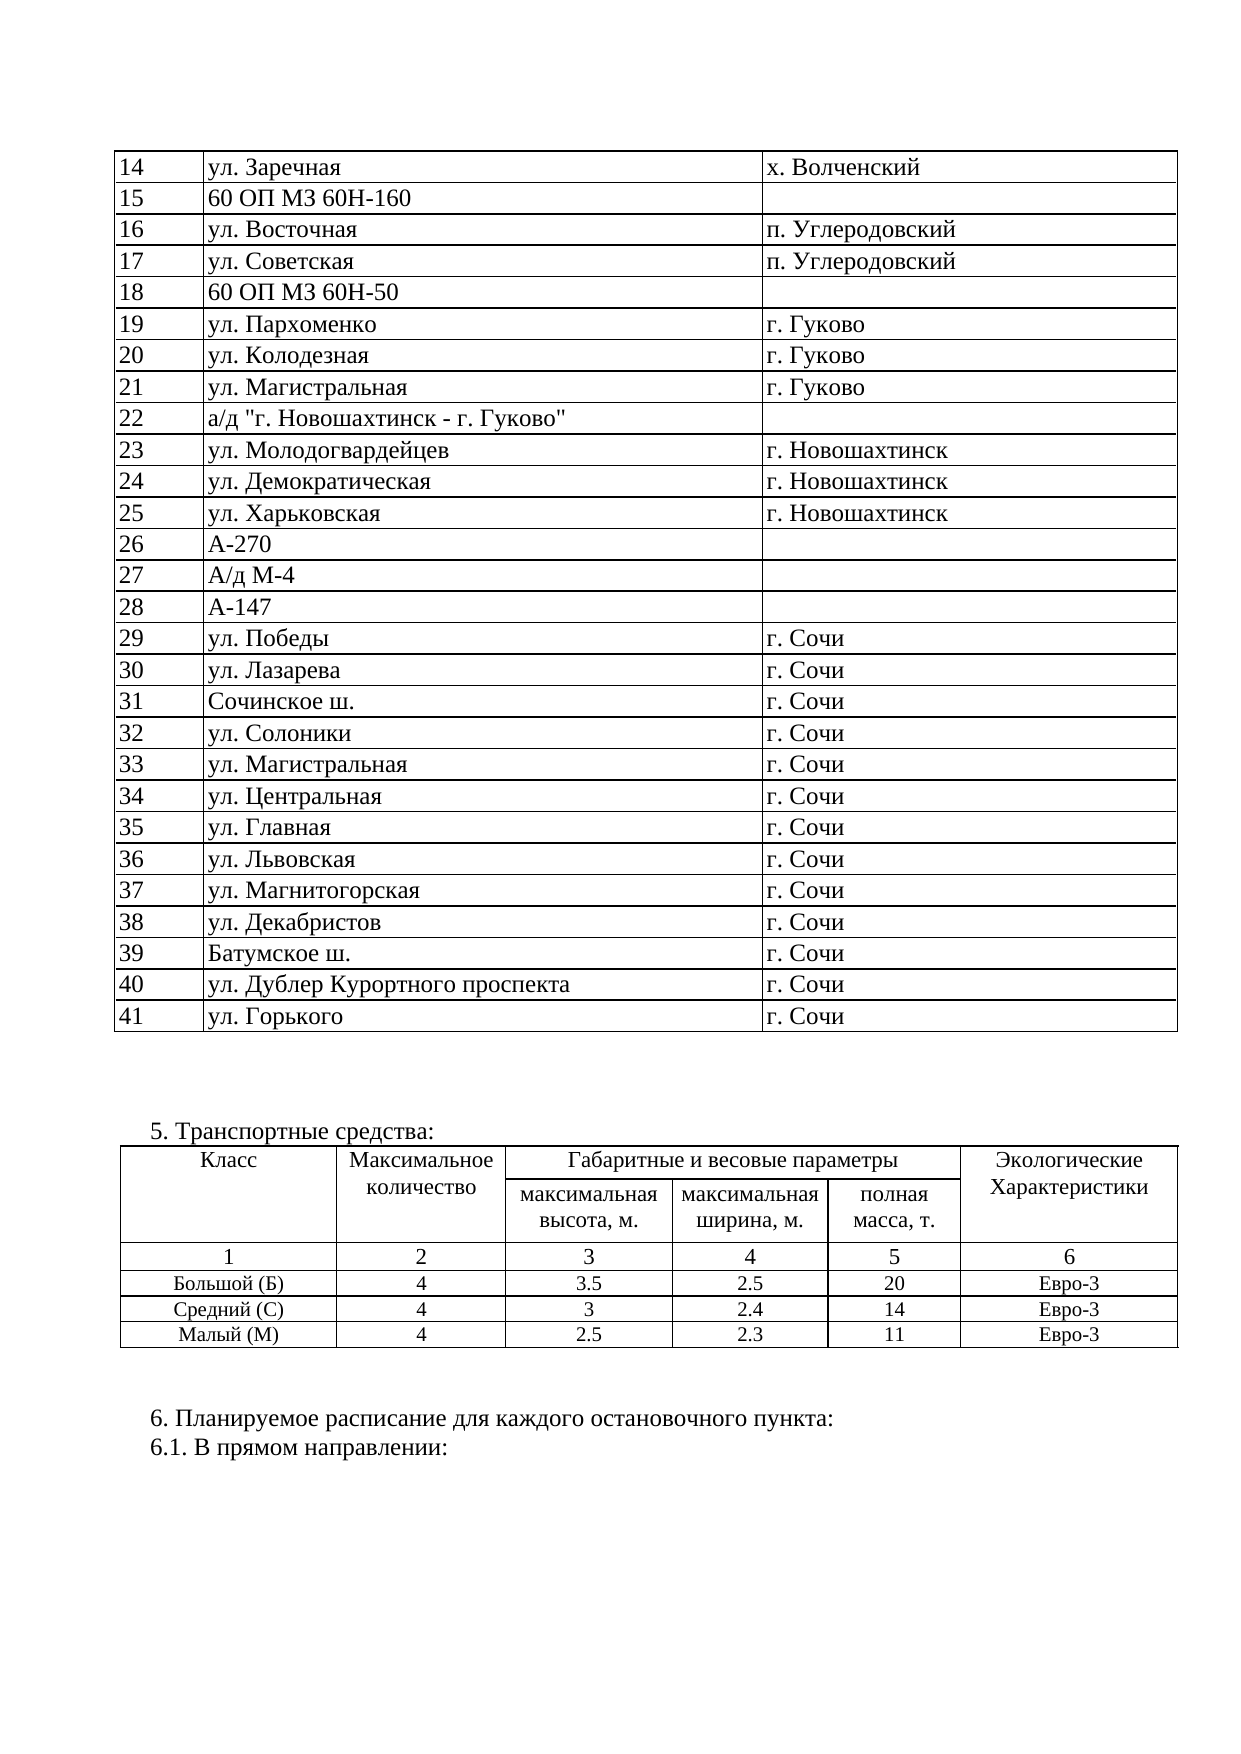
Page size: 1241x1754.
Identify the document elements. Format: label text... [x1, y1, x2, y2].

table_cell ул. Советская [204, 246, 762, 276]
table_cell ул. Солоники [204, 718, 762, 748]
table_cell 1 [121, 1243, 336, 1269]
table_cell 30 [115, 654, 203, 685]
table_cell 26 [115, 529, 203, 559]
table_cell ул. Заречная [204, 152, 762, 181]
table_cell г. Сочи [763, 936, 1177, 968]
table_cell 4 [337, 1297, 505, 1321]
table_cell 34 [115, 780, 203, 811]
table_cell ул. Восточная [204, 215, 762, 244]
table_header Класс [121, 1147, 336, 1242]
table_cell ул. Лазарева [204, 655, 762, 685]
table_cell ул. Демократическая [204, 466, 762, 496]
table_header Максимальное количество [337, 1147, 505, 1242]
table_cell Евро-3 [961, 1322, 1177, 1346]
table_cell максимальная ширина, м. [673, 1180, 827, 1242]
table_cell г. Гуково [763, 339, 1177, 370]
table_cell ул. Пархоменко [204, 309, 762, 339]
table_cell 60 ОП МЗ 60Н-50 [204, 277, 762, 307]
table_header Габаритные и весовые параметры [506, 1147, 960, 1178]
table_cell А-270 [204, 529, 762, 559]
table_cell Средний (С) [121, 1297, 336, 1321]
table_cell 37 [115, 875, 203, 905]
table_cell 14 [829, 1297, 960, 1321]
table_cell 2.5 [506, 1322, 672, 1346]
table_cell 18 [115, 277, 203, 307]
table_cell [763, 402, 1177, 433]
table_cell г. Сочи [763, 999, 1177, 1031]
table_cell 31 [115, 686, 203, 716]
table_cell х. Волченский [763, 152, 1177, 181]
table_cell ул. Декабристов [204, 907, 762, 936]
table_cell 14 [115, 152, 203, 181]
table_cell ул. Магнитогорская [204, 875, 762, 905]
text 6.1. В прямом направлении: [150, 1432, 1090, 1461]
table_cell 36 [115, 843, 203, 873]
table_cell 19 [115, 308, 203, 339]
table_cell г. Гуково [763, 370, 1177, 402]
table_cell 21 [115, 371, 203, 402]
table_cell 27 [115, 560, 203, 590]
table_cell 2 [337, 1243, 505, 1269]
table_cell г. Сочи [763, 968, 1177, 999]
table_cell г. Сочи [763, 653, 1177, 685]
table_cell полная масса, т. [829, 1180, 960, 1242]
table_cell ул. Львовская [204, 844, 762, 873]
table_cell Большой (Б) [121, 1271, 336, 1295]
table_cell 5 [829, 1243, 960, 1269]
table_cell 29 [115, 623, 203, 653]
table_cell 17 [115, 245, 203, 276]
table_cell максимальная высота, м. [506, 1180, 672, 1242]
table_cell [763, 276, 1177, 307]
text 6. Планируемое расписание для каждого остановочного пункта: [150, 1403, 1090, 1432]
table_cell г. Новошахтинск [763, 465, 1177, 496]
table_cell [763, 181, 1177, 213]
table_cell 24 [115, 466, 203, 496]
table_cell г. Сочи [763, 748, 1177, 779]
table_cell г. Сочи [763, 622, 1177, 653]
table_cell 3 [506, 1297, 672, 1321]
table_cell 41 [115, 1000, 203, 1031]
table_cell п. Углеродовский [763, 213, 1177, 244]
table_cell 60 ОП МЗ 60Н-160 [204, 183, 762, 213]
table_cell ул. Главная [204, 812, 762, 842]
table_cell 3.5 [506, 1271, 672, 1295]
table_cell 4 [337, 1271, 505, 1295]
table_cell 23 [115, 434, 203, 464]
table_cell 4 [673, 1243, 827, 1269]
table_cell г. Сочи [763, 779, 1177, 811]
table_cell 38 [115, 906, 203, 936]
table_cell 2.5 [673, 1271, 827, 1295]
table_cell г. Сочи [763, 842, 1177, 873]
table_header Экологические Характеристики [961, 1147, 1177, 1242]
table_cell [763, 559, 1177, 590]
table_cell 16 [115, 214, 203, 244]
table_cell ул. Магистральная [204, 372, 762, 402]
table_cell ул. Магистральная [204, 749, 762, 779]
table_cell А-147 [204, 592, 762, 622]
table_cell г. Новошахтинск [763, 433, 1177, 464]
table_cell 22 [115, 403, 203, 433]
table_cell ул. Горького [204, 1001, 762, 1031]
table_cell [763, 590, 1177, 622]
table_cell Батумское ш. [204, 938, 762, 968]
table_cell п. Углеродовский [763, 244, 1177, 276]
table_cell Сочинское ш. [204, 686, 762, 716]
table_cell г. Сочи [763, 905, 1177, 936]
table_cell ул. Харьковская [204, 498, 762, 527]
table_cell г. Новошахтинск [763, 496, 1177, 527]
table_cell 2.3 [673, 1322, 827, 1346]
table_cell ул. Колодезная [204, 340, 762, 370]
table_cell ул. Победы [204, 623, 762, 653]
table_cell 20 [115, 340, 203, 370]
table_cell ул. Дублер Курортного проспекта [204, 970, 762, 999]
table_cell Евро-3 [961, 1271, 1177, 1295]
table_cell 33 [115, 749, 203, 779]
table_cell ул. Центральная [204, 781, 762, 811]
table_cell 20 [829, 1271, 960, 1295]
table_cell Евро-3 [961, 1297, 1177, 1321]
table_cell г. Сочи [763, 811, 1177, 842]
text 5. Транспортные средства: [150, 1116, 1090, 1145]
table_cell 32 [115, 717, 203, 748]
table_cell 4 [337, 1322, 505, 1346]
table_cell г. Сочи [763, 716, 1177, 748]
table_cell г. Гуково [763, 307, 1177, 339]
table_cell г. Сочи [763, 685, 1177, 716]
table_cell 2.4 [673, 1297, 827, 1321]
table_cell 25 [115, 497, 203, 527]
table_cell 15 [115, 183, 203, 213]
table_cell 6 [961, 1243, 1177, 1269]
table_cell [763, 528, 1177, 559]
table_cell 35 [115, 812, 203, 842]
table_cell 3 [506, 1243, 672, 1269]
table_cell 28 [115, 591, 203, 622]
table_cell а/д "г. Новошахтинск - г. Гуково" [204, 403, 762, 433]
table_cell ул. Молодогвардейцев [204, 435, 762, 464]
table_cell 11 [829, 1322, 960, 1346]
table_cell 39 [115, 938, 203, 968]
table_cell г. Сочи [763, 874, 1177, 905]
table_cell Малый (М) [121, 1322, 336, 1346]
table_cell 40 [115, 969, 203, 999]
table_cell А/д М-4 [204, 561, 762, 590]
